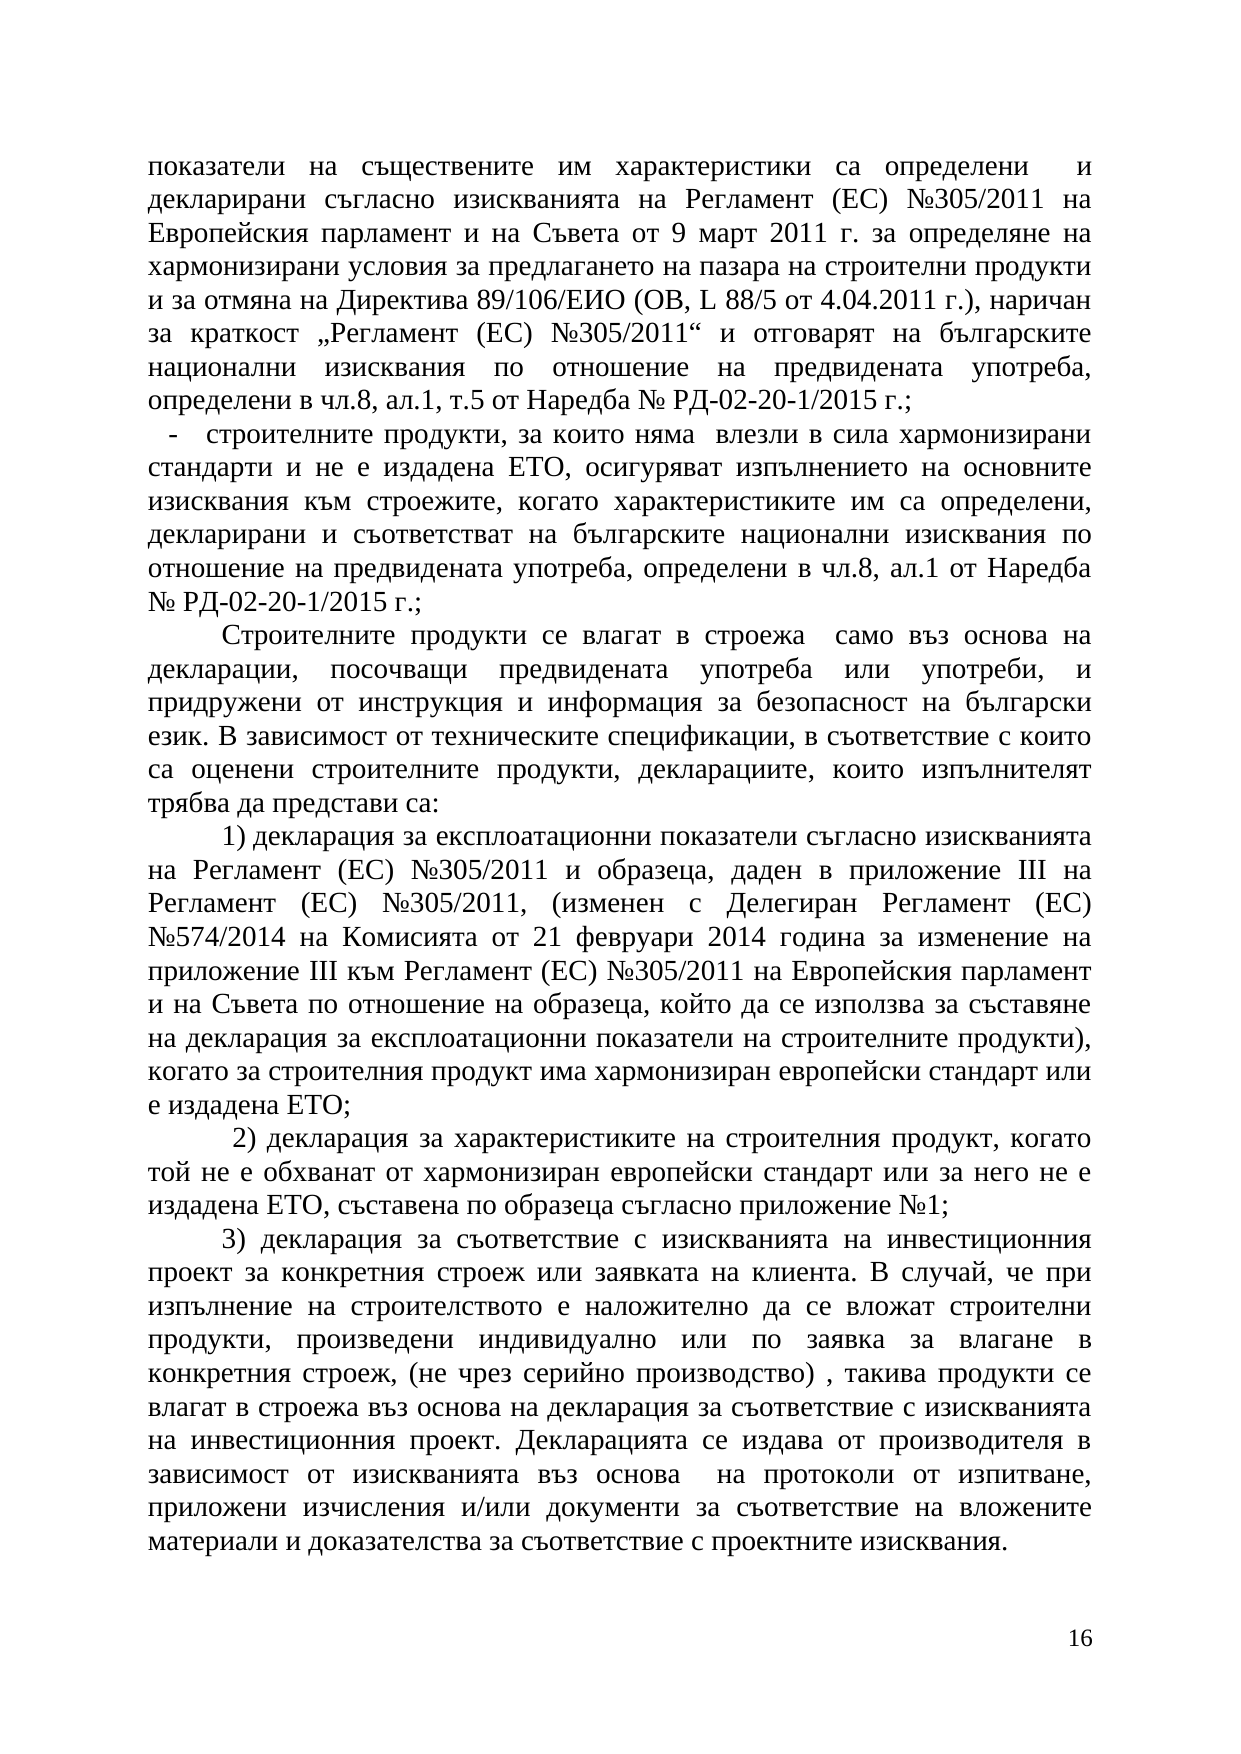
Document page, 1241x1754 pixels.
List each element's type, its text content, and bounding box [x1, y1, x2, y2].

text 2) декларация за характеристиките на строителния продукт, когато той не е обхванат от хармонизиран европейски стандарт или за него не е издадена ЕТО, съставена по образеца съгласно приложение №1; [148, 1120, 1093, 1221]
text 3) декларация за съответствие с изискванията на инвестиционния проект за конкретния строеж или заявката на клиента. В случай, че при изпълнение на строителството е наложително да се вложат строителни продукти, произведени индивидуално или по заявка за влагане в конкретния строеж, (не чрез серийно производство) , такива продукти се влагат в строежа въз основа на декларация за съответствие с изискванията на инвестиционния проект. Декларацията се издава от производителя в зависимост от изискванията въз основа на протоколи от изпитване, приложени изчисления и/или документи за съответствие на вложените материали и доказателства за съответствие с проектните изисквания. [148, 1221, 1093, 1556]
text 1) декларация за експлоатационни показатели съгласно изискванията на Регламент (EC) №305/2011 и образеца, даден в приложение III на Регламент (EC) №305/2011, (изменен с Делегиран Регламент (EC) №574/2014 на Комисията от 21 февруари 2014 година за изменение на приложение III към Регламент (EC) №305/2011 на Европейския парламент и на Съвета по отношение на образеца, който да се използва за съставяне на декларация за експлоатационни показатели на строителните продукти), когато за строителния продукт има хармонизиран европейски стандарт или е издадена ЕТО; [148, 818, 1093, 1120]
text - строителните продукти, за които няма влезли в сила хармонизирани стандарти и не е издадена ЕТО, осигуряват изпълнението на основните изисквания към строежите, когато характеристиките им са определени, декларирани и съответстват на българските национални изисквания по отношение на предвидената употреба, определени в чл.8, ал.1 от Наредба № РД-02-20-1/2015 г.; [148, 416, 1093, 617]
text Строителните продукти се влагат в строежа само въз основа на декларации, посочващи предвидената употреба или употреби, и придружени от инструкция и информация за безопасност на български език. В зависимост от техническите спецификации, в съответствие с които са оценени строителните продукти, декларациите, които изпълнителят трябва да представи са: [148, 617, 1093, 818]
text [148, 148, 1093, 416]
